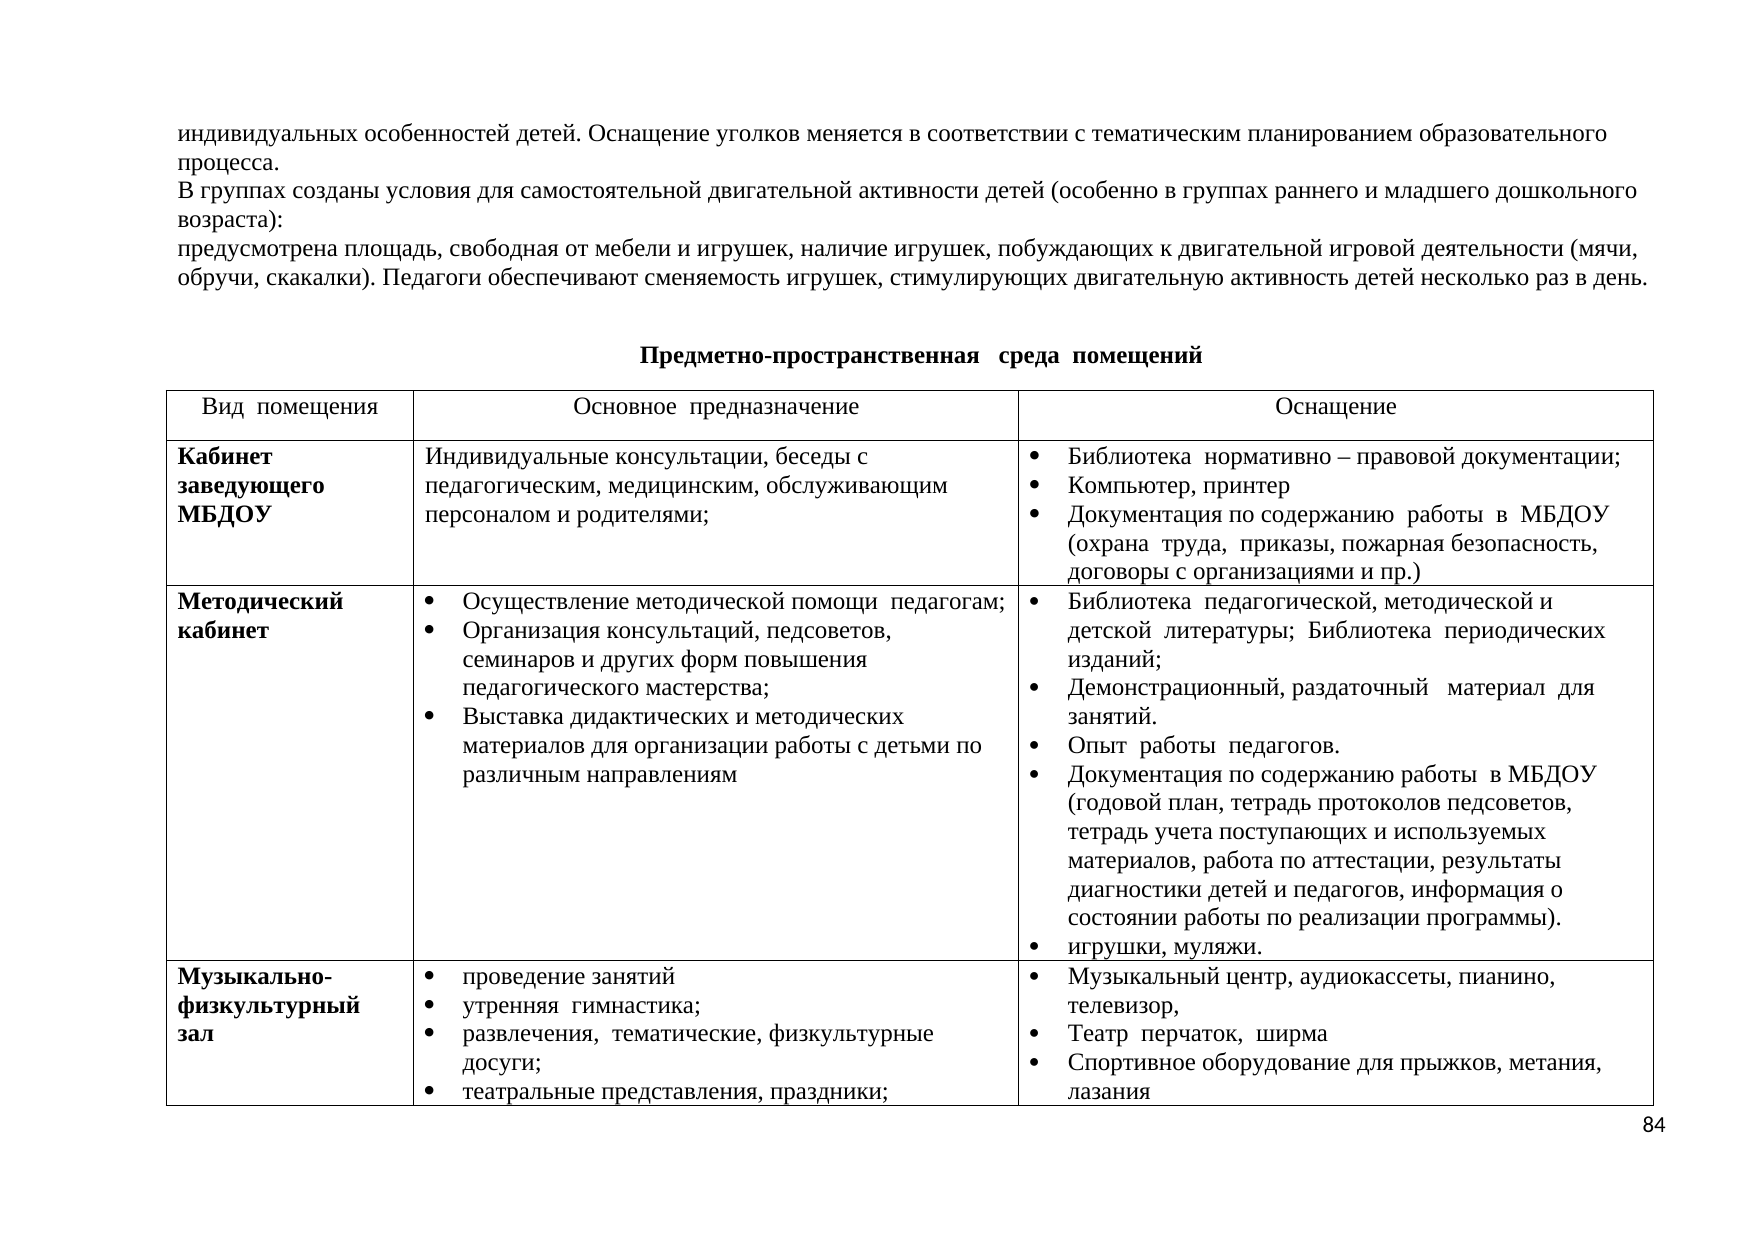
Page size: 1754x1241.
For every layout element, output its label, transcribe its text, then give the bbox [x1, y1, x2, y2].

table_header Вид помещения [167, 391, 413, 440]
text предусмотрена площадь, свободная от мебели и игрушек, наличие игрушек, побуждающих к двигательной игровой деятельности (мячи, обручи, скакалки). Педагоги обеспечивают сменяемость игрушек, стимулирующих двигательную активность детей несколько раз в день. [177, 233, 1665, 291]
table_cell Библиотека нормативно – правовой документации; Компьютер, принтер Документация по содержанию работы в МБДОУ (охрана труда, приказы, пожарная безопасность, договоры с организациями и пр.) [1019, 441, 1653, 585]
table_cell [1019, 961, 1653, 1105]
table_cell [414, 961, 1018, 1105]
table_cell Индивидуальные консультации, беседы с педагогическим, медицинским, обслуживающим персоналом и родителями; [414, 441, 1018, 585]
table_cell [167, 961, 413, 1105]
text Предметно-пространственная среда помещений [177, 340, 1665, 369]
table_header Оснащение [1019, 391, 1653, 440]
table_cell Методический кабинет [167, 586, 413, 960]
table_cell Библиотека педагогической, методической и детской литературы; Библиотека периодических изданий; Демонстрационный, раздаточный материал для занятий. Опыт работы педагогов. Документация по содержанию работы в МБДОУ (годовой план, тетрадь протоколов педсоветов, тетрадь учета поступающих и используемых материалов, работа по аттестации, результаты диагностики детей и педагогов, информация о состоянии работы по реализации программы). игрушки, муляжи. [1019, 586, 1653, 960]
table_header Основное предназначение [414, 391, 1018, 440]
table_cell Кабинет заведующего МБДОУ [167, 441, 413, 585]
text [177, 118, 1665, 176]
table_cell Осуществление методической помощи педагогам; Организация консультаций, педсоветов, семинаров и других форм повышения педагогического мастерства; Выставка дидактических и методических материалов для организации работы с детьми по различным направлениям [414, 586, 1018, 960]
text В группах созданы условия для самостоятельной двигательной активности детей (особенно в группах раннего и младшего дошкольного возраста): [177, 176, 1665, 233]
